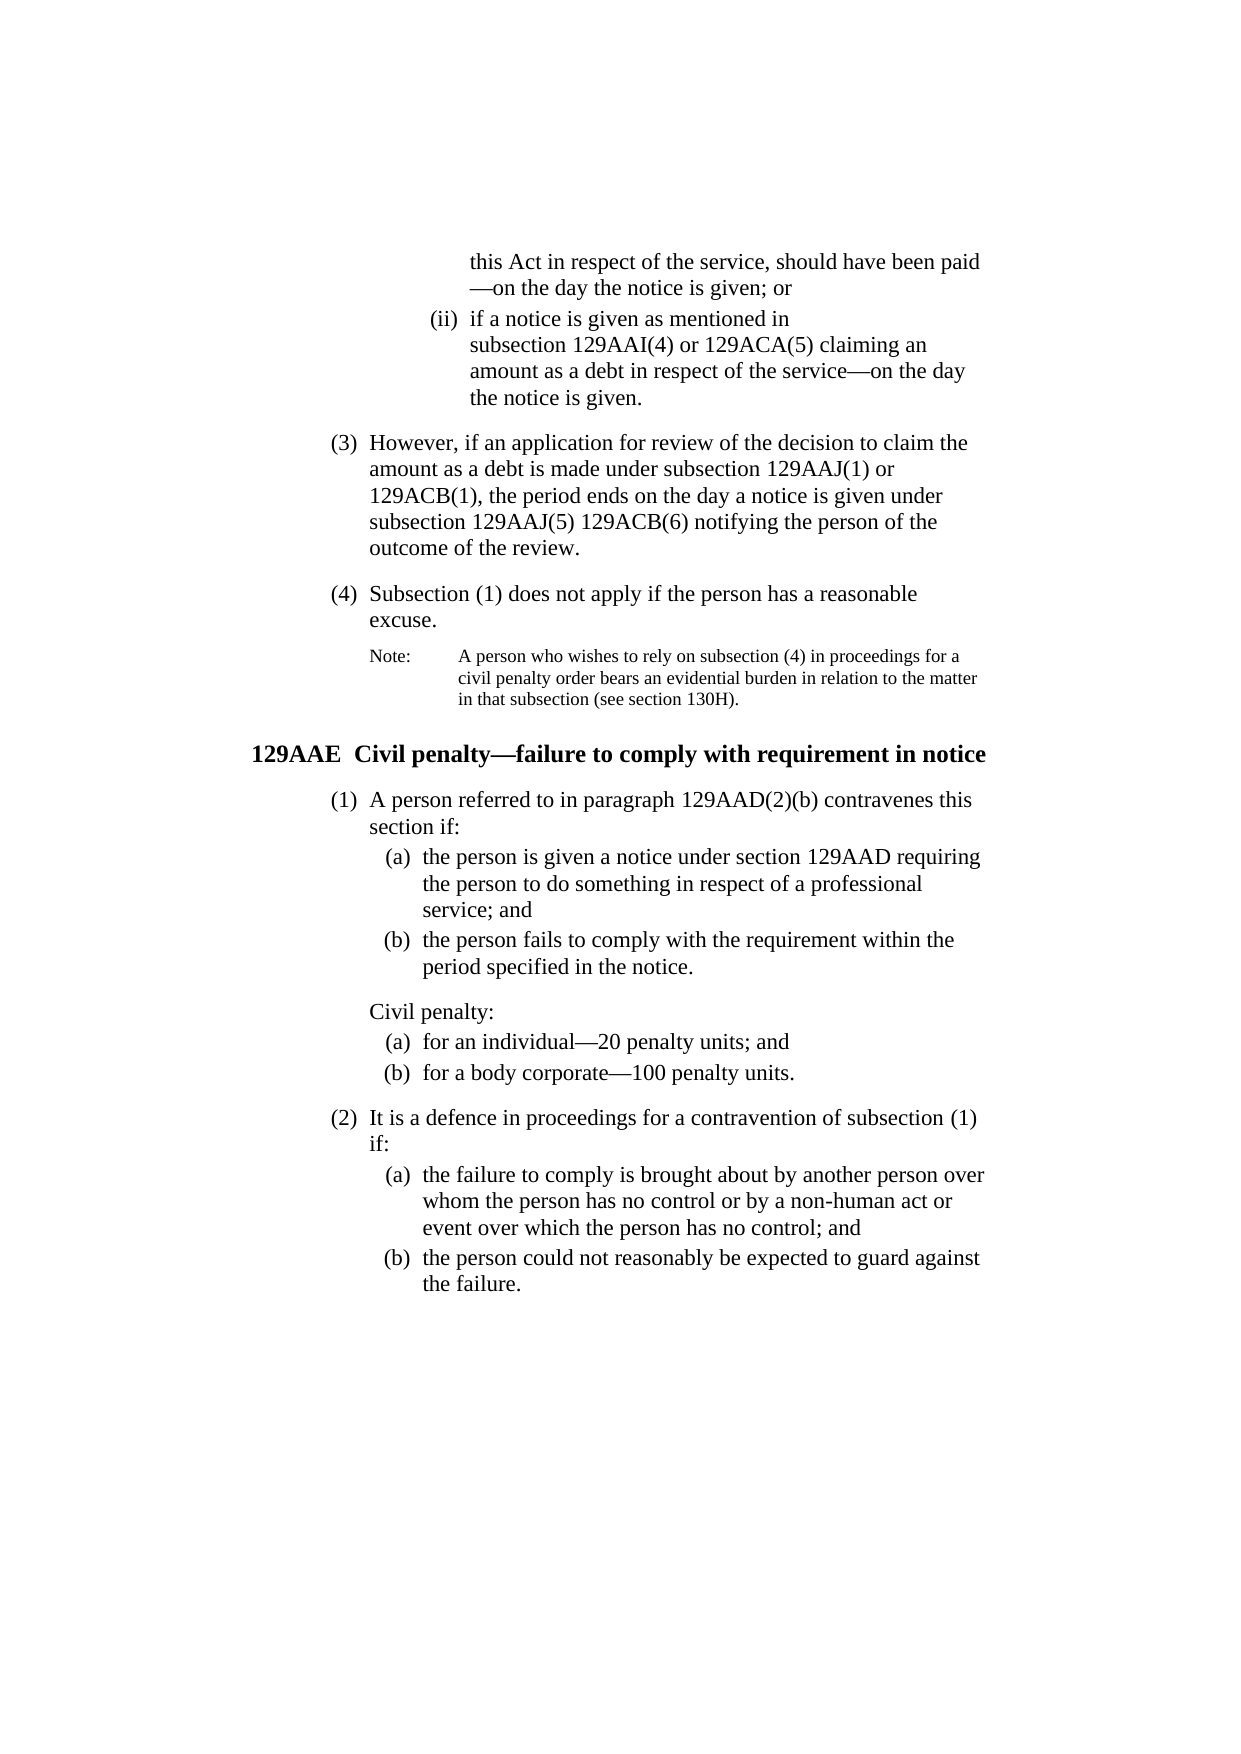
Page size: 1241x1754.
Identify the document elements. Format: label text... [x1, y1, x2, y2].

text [251, 248, 989, 301]
text (b) the person could not reasonably be expected to guard against the failure. [251, 1244, 989, 1297]
text (a) the person is given a notice under section 129AAD requiring the person to do something in respect of a professional service; and [251, 843, 989, 922]
text (3) However, if an application for review of the decision to claim the amount as a debt is made under subsection 129AAJ(1) or 129ACB(1), the period ends on the day a notice is given under subsection 129AAJ(5) 129ACB(6) notifying the person of the outcome of the review. [251, 429, 989, 561]
text (b) for a body corporate—100 penalty units. [251, 1059, 989, 1085]
text 129AAE Civil penalty—failure to comply with requirement in notice [251, 739, 989, 768]
text Note: A person who wishes to rely on subsection (4) in proceedings for a civil penalty order bears an evidential burden in relation to the matter in that subsection (see section 130H). [369, 645, 989, 710]
text (ii) if a notice is given as mentioned in subsection 129AAI(4) or 129ACA(5) claiming an amount as a debt in respect of the service—on the day the notice is given. [251, 305, 989, 410]
text Civil penalty: [369, 998, 989, 1024]
text (a) for an individual—20 penalty units; and [251, 1028, 989, 1055]
text (4) Subsection (1) does not apply if the person has a reasonable excuse. [251, 579, 989, 632]
text (1) A person referred to in paragraph 129AAD(2)(b) contravenes this section if: [251, 786, 989, 839]
text (2) It is a defence in proceedings for a contravention of subsection (1) if: [251, 1104, 989, 1157]
text (a) the failure to comply is brought about by another person over whom the person has no control or by a non-human act or event over which the person has no control; and [251, 1161, 989, 1240]
text (b) the person fails to comply with the requirement within the period specified in the notice. [251, 926, 989, 979]
